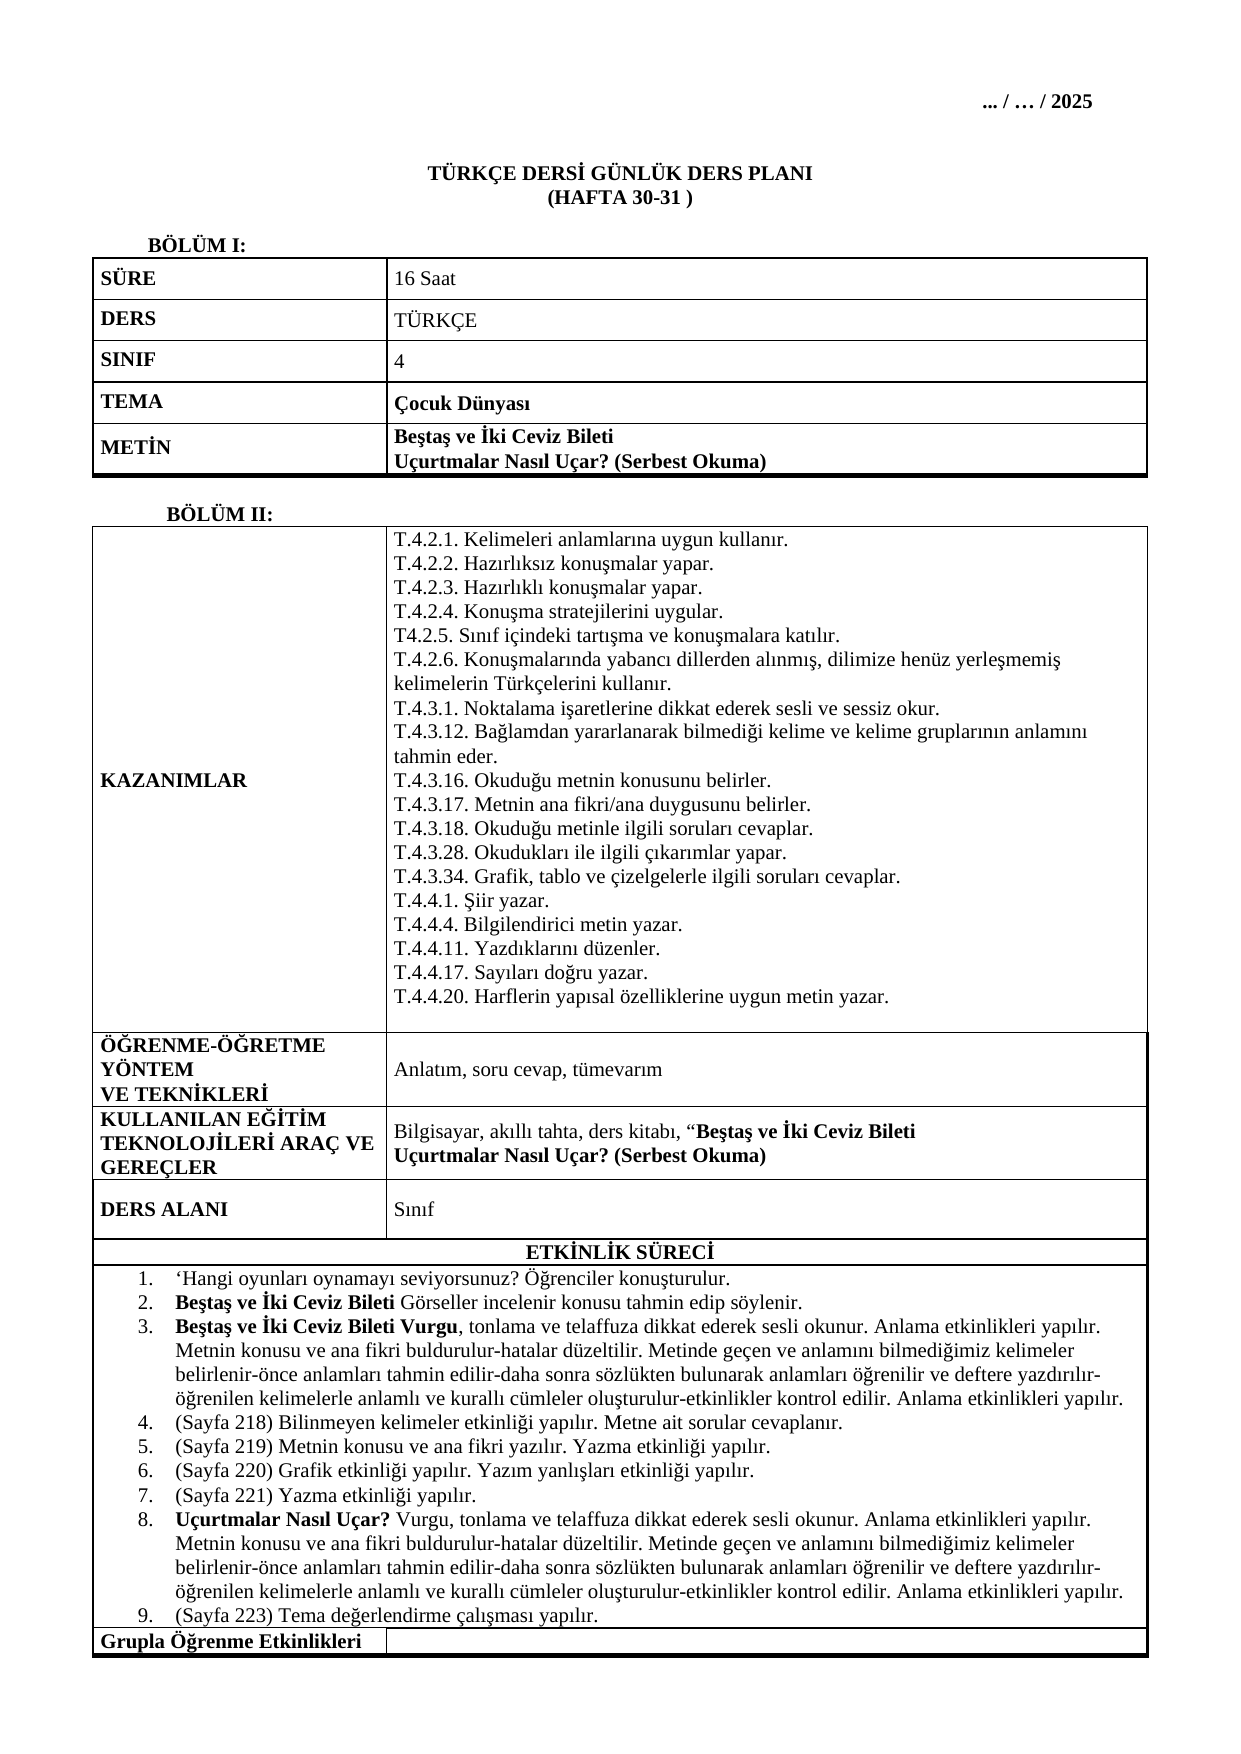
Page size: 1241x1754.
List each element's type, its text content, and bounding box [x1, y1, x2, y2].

table_cell Çocuk Dünyası [388, 383, 1146, 422]
table_cell Sınıf [387, 1180, 1146, 1238]
table_header SÜRE [94, 259, 386, 298]
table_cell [94, 1628, 386, 1653]
table_cell TÜRKÇE [388, 300, 1146, 340]
table_cell METİN [94, 424, 386, 473]
table_cell 4 [388, 341, 1146, 381]
table_header T.4.2.1. Kelimeleri anlamlarına uygun kullanır. T.4.2.2. Hazırlıksız konuşmalar yapar. T.4.2.3. Hazırlıklı konuşmalar yapar. T.4.2.4. Konuşma stratejilerini uygular. T4.2.5. Sınıf içindeki tartışma ve konuşmalara katılır. T.4.2.6. Konuşmalarında yabancı dillerden alınmış, dilimize henüz yerleşmemiş kelimelerin Türkçelerini kullanır. T.4.3.1. Noktalama işaretlerine dikkat ederek sesli ve sessiz okur. T.4.3.12. Bağlamdan yararlanarak bilmediği kelime ve kelime gruplarının anlamını tahmin eder. T.4.3.16. Okuduğu metnin konusunu belirler. T.4.3.17. Metnin ana fikri/ana duygusunu belirler. T.4.3.18. Okuduğu metinle ilgili soruları cevaplar. T.4.3.28. Okudukları ile ilgili çıkarımlar yapar. T.4.3.34. Grafik, tablo ve çizelgelerle ilgili soruları cevaplar. T.4.4.1. Şiir yazar. T.4.4.4. Bilgilendirici metin yazar. T.4.4.11. Yazdıklarını düzenler. T.4.4.17. Sayıları doğru yazar. T.4.4.20. Harflerin yapısal özelliklerine uygun metin yazar. [387, 527, 1147, 1032]
table_cell [387, 1629, 1146, 1653]
table_cell Beştaş ve İki Ceviz Bileti Uçurtmalar Nasıl Uçar? (Serbest Okuma) [388, 424, 1146, 473]
table_cell TEMA [94, 383, 386, 422]
table_cell ETKİNLİK SÜRECİ [94, 1240, 1146, 1264]
table_cell ‘Hangi oyunları oynamayı seviyorsunuz? Öğrenciler konuşturulur. Beştaş ve İki Ceviz Bileti Görseller incelenir konusu tahmin edip söylenir. Beştaş ve İki Ceviz Bileti Vurgu, tonlama ve telaffuza dikkat ederek sesli okunur. Anlama etkinlikleri yapılır. Metnin konusu ve ana fikri buldurulur-hatalar düzeltilir. Metinde geçen ve anlamını bilmediğimiz kelimeler belirlenir-önce anlamları tahmin edilir-daha sonra sözlükten bulunarak anlamları öğrenilir ve deftere yazdırılır-öğrenilen kelimelerle anlamlı ve kurallı cümleler oluşturulur-etkinlikler kontrol edilir. Anlama etkinlikleri yapılır. (Sayfa 218) Bilinmeyen kelimeler etkinliği yapılır. Metne ait sorular cevaplanır. (Sayfa 219) Metnin konusu ve ana fikri yazılır. Yazma etkinliği yapılır. (Sayfa 220) Grafik etkinliği yapılır. Yazım yanlışları etkinliği yapılır. (Sayfa 221) Yazma etkinliği yapılır. Uçurtmalar Nasıl Uçar? Vurgu, tonlama ve telaffuza dikkat ederek sesli okunur. Anlama etkinlikleri yapılır. Metnin konusu ve ana fikri buldurulur-hatalar düzeltilir. Metinde geçen ve anlamını bilmediğimiz kelimeler belirlenir-önce anlamları tahmin edilir-daha sonra sözlükten bulunarak anlamları öğrenilir ve deftere yazdırılır-öğrenilen kelimelerle anlamlı ve kurallı cümleler oluşturulur-etkinlikler kontrol edilir. Anlama etkinlikleri yapılır. (Sayfa 223) Tema değerlendirme çalışması yapılır. [94, 1266, 1146, 1627]
table_cell SINIF [94, 341, 386, 381]
table_cell DERS [94, 300, 386, 340]
text BÖLÜM I: [148, 233, 1092, 257]
text (HAFTA 30-31 ) [148, 185, 1092, 209]
text ... / … / 2025 [148, 89, 1092, 113]
table_cell Bilgisayar, akıllı tahta, ders kitabı, “Beştaş ve İki Ceviz Bileti Uçurtmalar Nasıl Uçar? (Serbest Okuma) [387, 1107, 1146, 1179]
text TÜRKÇE DERSİ GÜNLÜK DERS PLANI [148, 161, 1092, 185]
table_header KAZANIMLAR [93, 527, 386, 1032]
table_cell ÖĞRENME-ÖĞRETME YÖNTEM VE TEKNİKLERİ [93, 1033, 386, 1106]
table_cell KULLANILAN EĞİTİM TEKNOLOJİLERİ ARAÇ VE GEREÇLER [93, 1107, 386, 1179]
table_cell DERS ALANI [94, 1180, 386, 1238]
text BÖLÜM II: [148, 502, 1092, 526]
table_header 16 Saat [388, 259, 1146, 298]
table_cell Anlatım, soru cevap, tümevarım [387, 1033, 1146, 1106]
